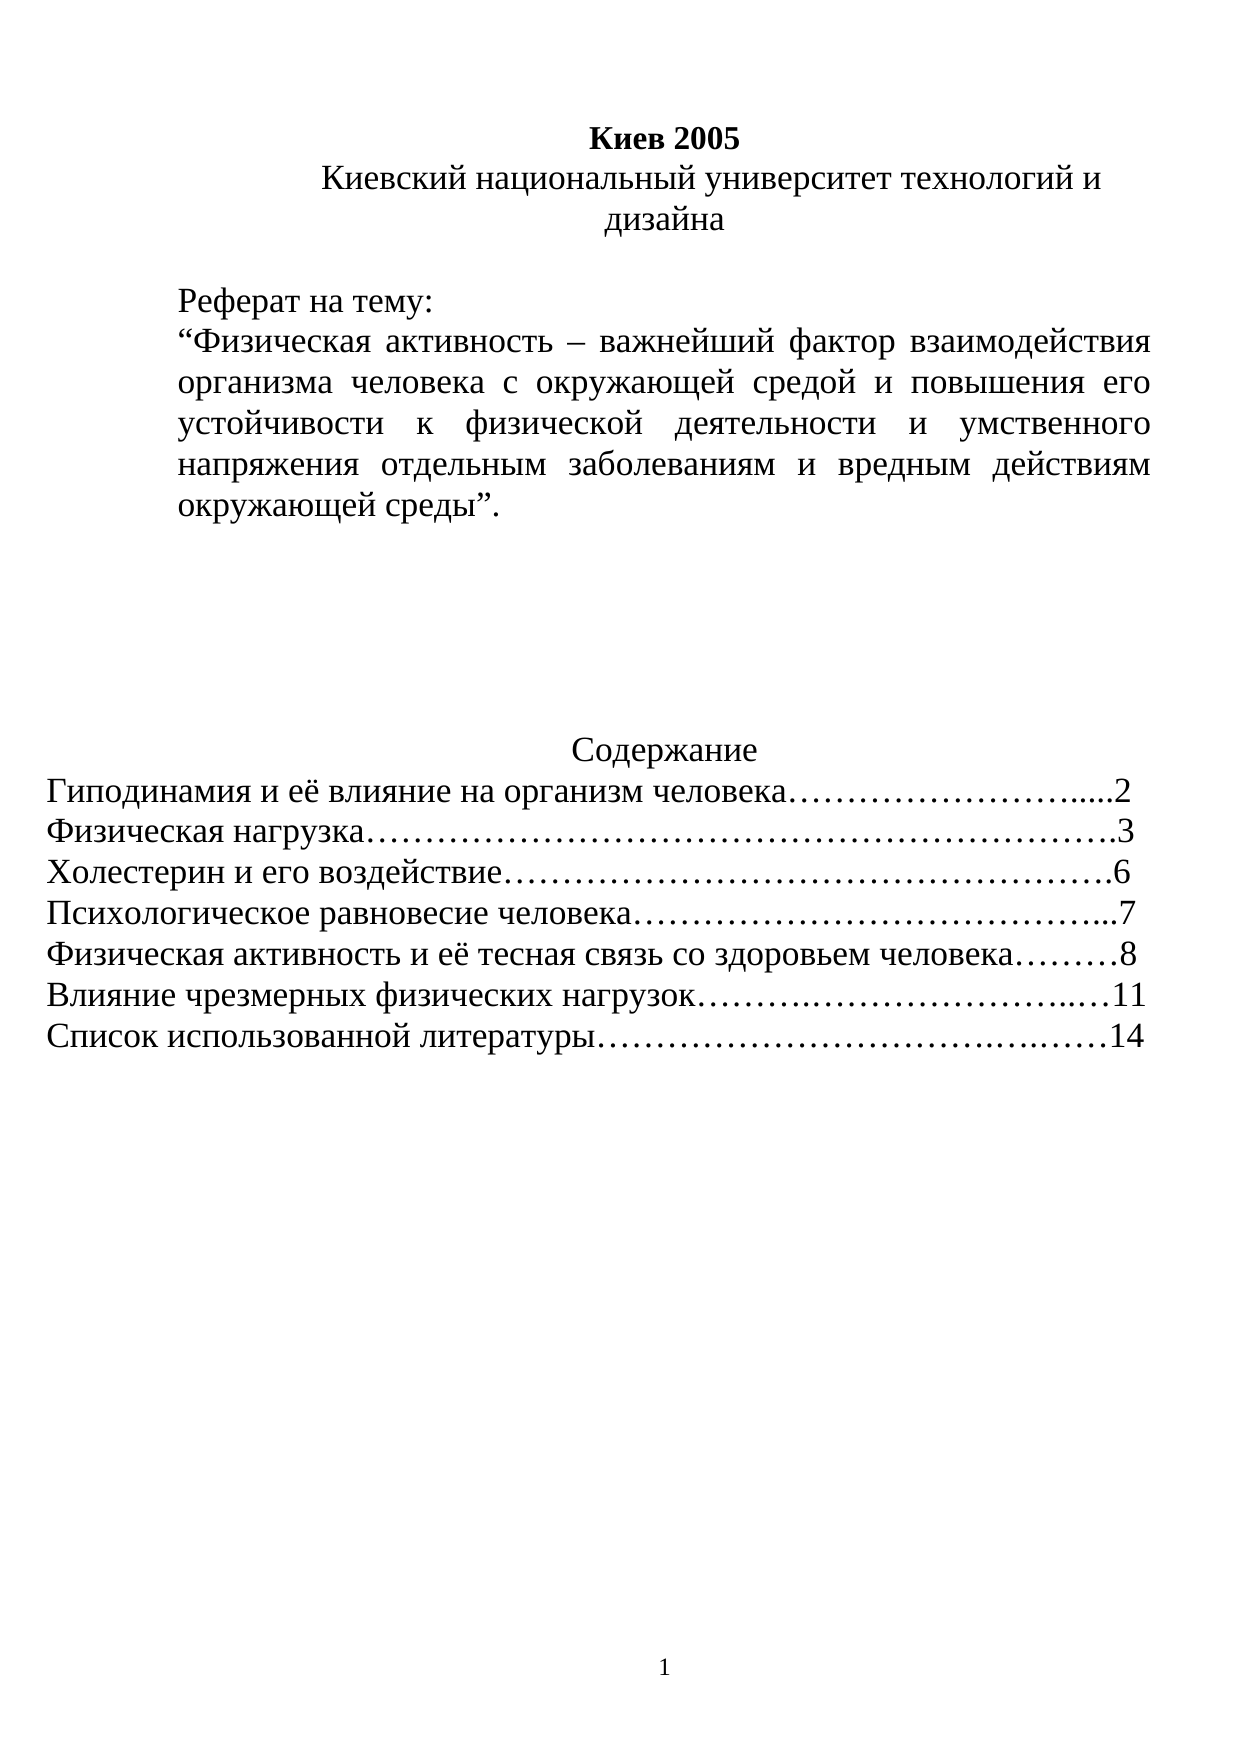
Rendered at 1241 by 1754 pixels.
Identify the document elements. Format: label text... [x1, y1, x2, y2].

title Физическая активность и её тесная связь со здоровьем человека………8 [46, 932, 1152, 973]
title Холестерин и его воздействие…………………………………………….6 [46, 851, 1152, 891]
title Гиподинамия и её влияние на организм человека…………………….....2 [46, 769, 1152, 810]
title Реферат на тему: [177, 279, 1152, 320]
title Список использованной литературы…………………………….….……14 [46, 1014, 1152, 1055]
title Психологическое равновесие человека…………………………………...7 [46, 891, 1152, 932]
title Содержание [177, 728, 1152, 769]
title “Физическая активность – важнейший фактор взаимодействия организма человека с окружающей средой и повышения его устойчивости к физической деятельности и умственного напряжения отдельным заболеваниям и вредным действиям окружающей среды”. [177, 320, 1152, 524]
title Киев 2005 [177, 118, 1152, 156]
title Физическая нагрузка……………………………………………………….3 [46, 810, 1152, 851]
title Киевский национальный университет технологий и дизайна [177, 156, 1152, 238]
title Влияние чрезмерных физических нагрузок……….…………………..…11 [46, 973, 1152, 1014]
